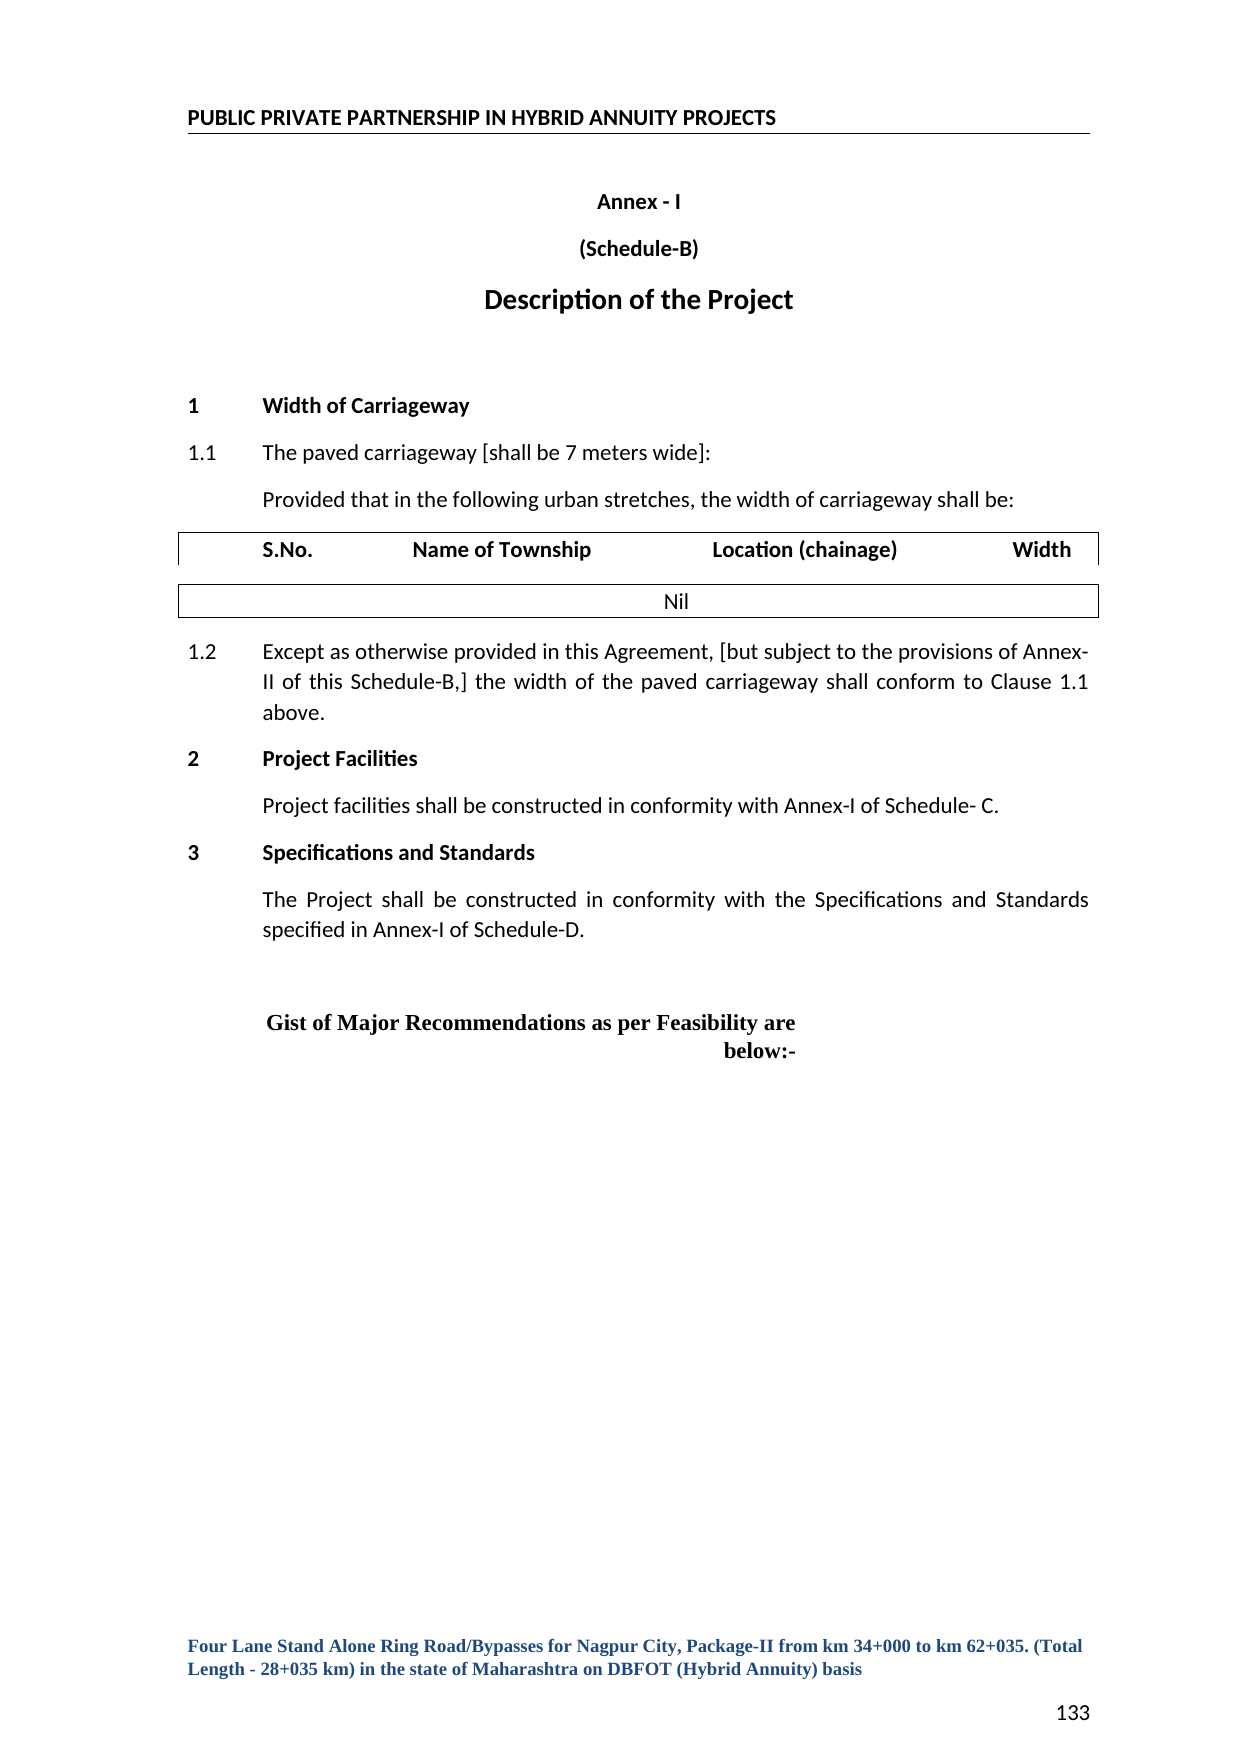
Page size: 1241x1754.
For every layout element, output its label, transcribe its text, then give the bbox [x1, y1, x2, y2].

text 2 Project Facilities [187, 744, 1090, 773]
text (Schedule-B) [187, 234, 1090, 262]
text 3 Specifications and Standards [187, 838, 1090, 866]
text 1.1 The paved carriageway [shall be 7 meters wide]: [187, 438, 1090, 466]
text 1.2 Except as otherwise provided in this Agreement, [but subject to the provisions of Annex-II of this Schedule-B,] the width of the paved carriageway shall conform to Clause 1.1 above. [187, 637, 1090, 726]
text Description of the Project [187, 281, 1090, 317]
text Gist of Major Recommendations as per Feasibility are below:- [187, 1009, 796, 1064]
text Project facilities shall be constructed in conformity with Annex-I of Schedule- C. [187, 791, 1090, 819]
text Annex - I [187, 187, 1090, 216]
text Nil [179, 585, 1098, 617]
text Provided that in the following urban stretches, the width of carriageway shall be: [187, 485, 1090, 513]
text S.No. Name of Township Location (chainage) Width [179, 533, 1098, 565]
text The Project shall be constructed in conformity with the Specifications and Standards specified in Annex-I of Schedule-D. [262, 885, 1090, 943]
text 1 Width of Carriageway [187, 391, 1090, 419]
